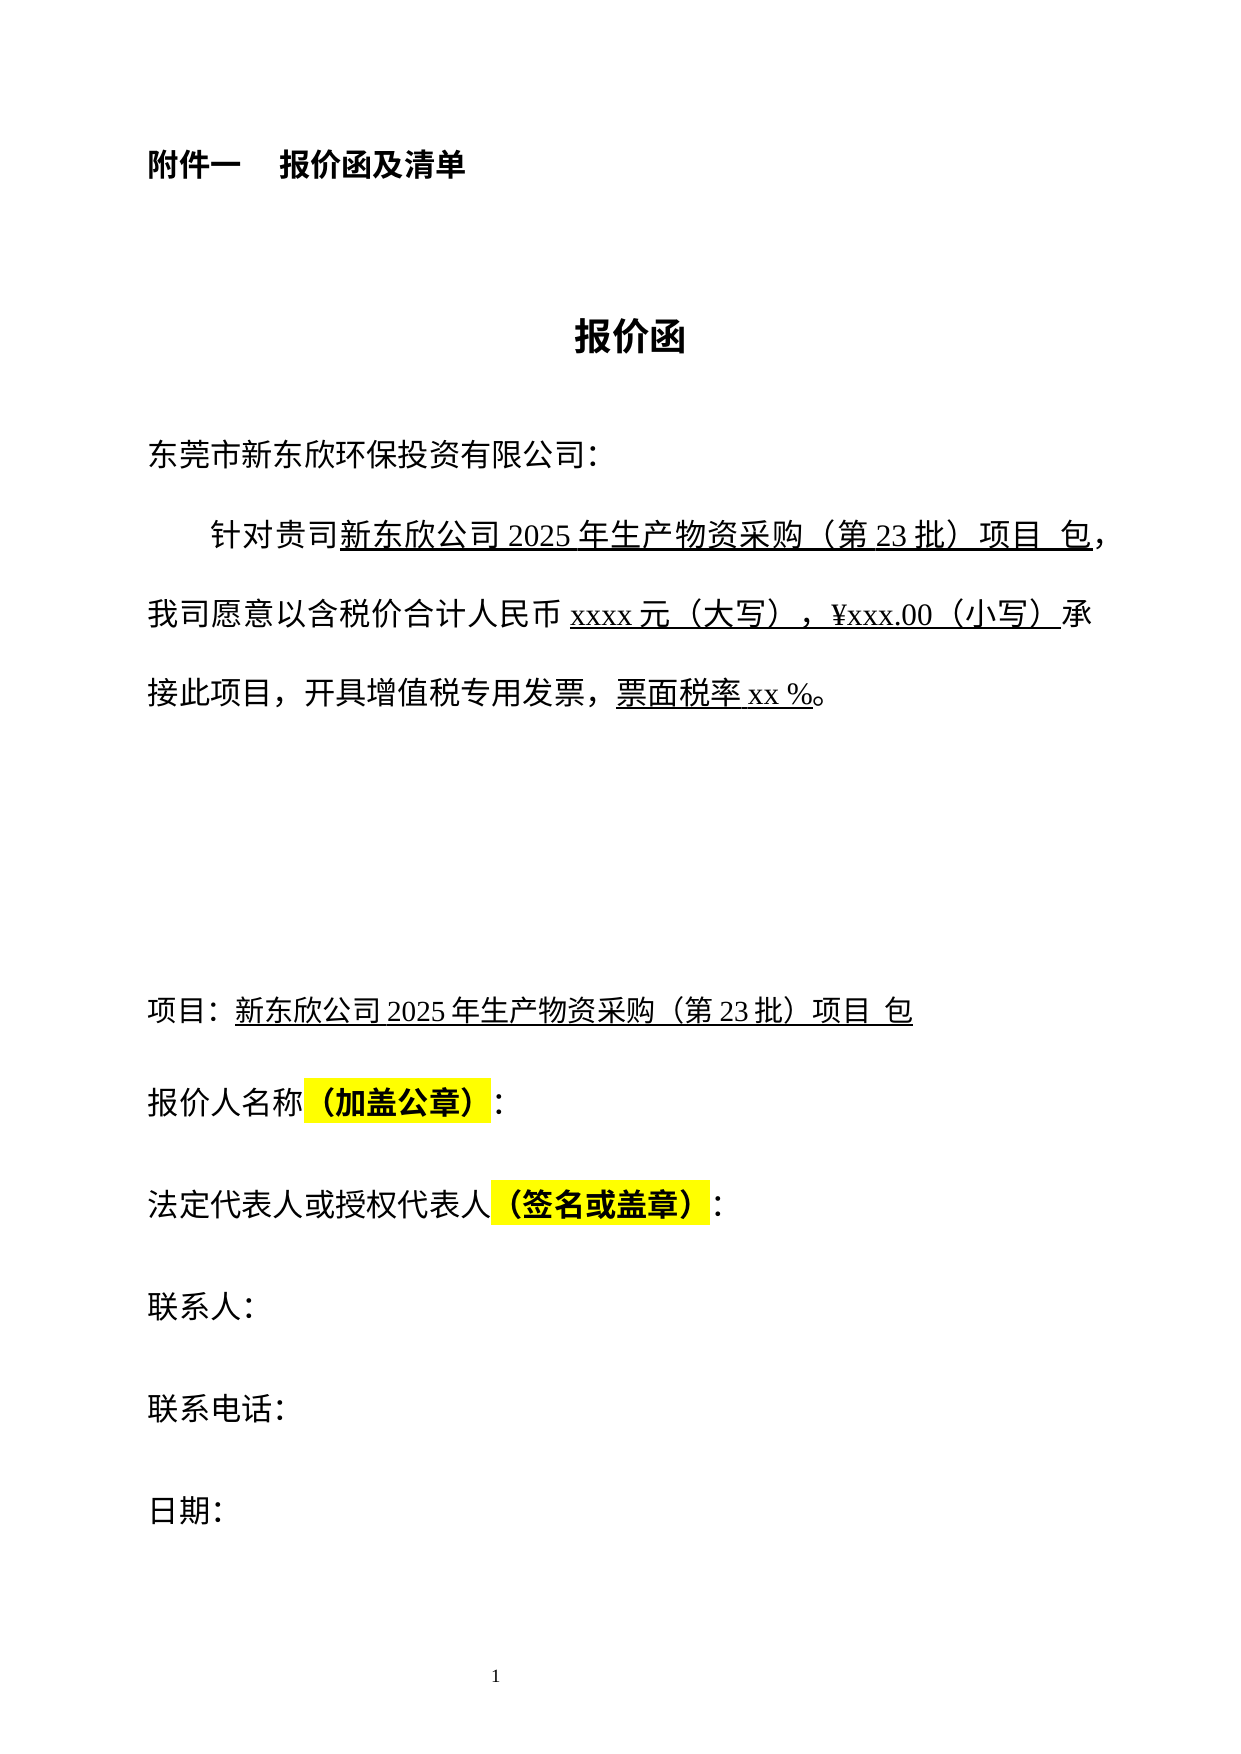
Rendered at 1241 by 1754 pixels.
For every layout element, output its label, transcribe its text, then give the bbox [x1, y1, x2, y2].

text 报价人名称（加盖公章）： [148, 1061, 1093, 1140]
list 报价函及清单 [148, 123, 1093, 202]
text 联系人： [148, 1265, 1093, 1344]
text 报价函 [148, 294, 1093, 373]
text 东莞市新东欣环保投资有限公司： [148, 413, 1093, 493]
text 日期： [148, 1469, 1093, 1548]
text 法定代表人或授权代表人（签名或盖章）： [148, 1163, 1093, 1242]
text 联系电话： [148, 1367, 1093, 1446]
text 针对贵司新东欣公司2025年生产物资采购（第23批）项目 包，我司愿意以含税价合计人民币xxxx元（大写），¥xxx.00（小写）承接此项目，开具增值税专用发票，票面税率xx %。 [148, 493, 1093, 731]
text 项目：新东欣公司2025年生产物资采购（第23批）项目 包 [148, 969, 1093, 1048]
